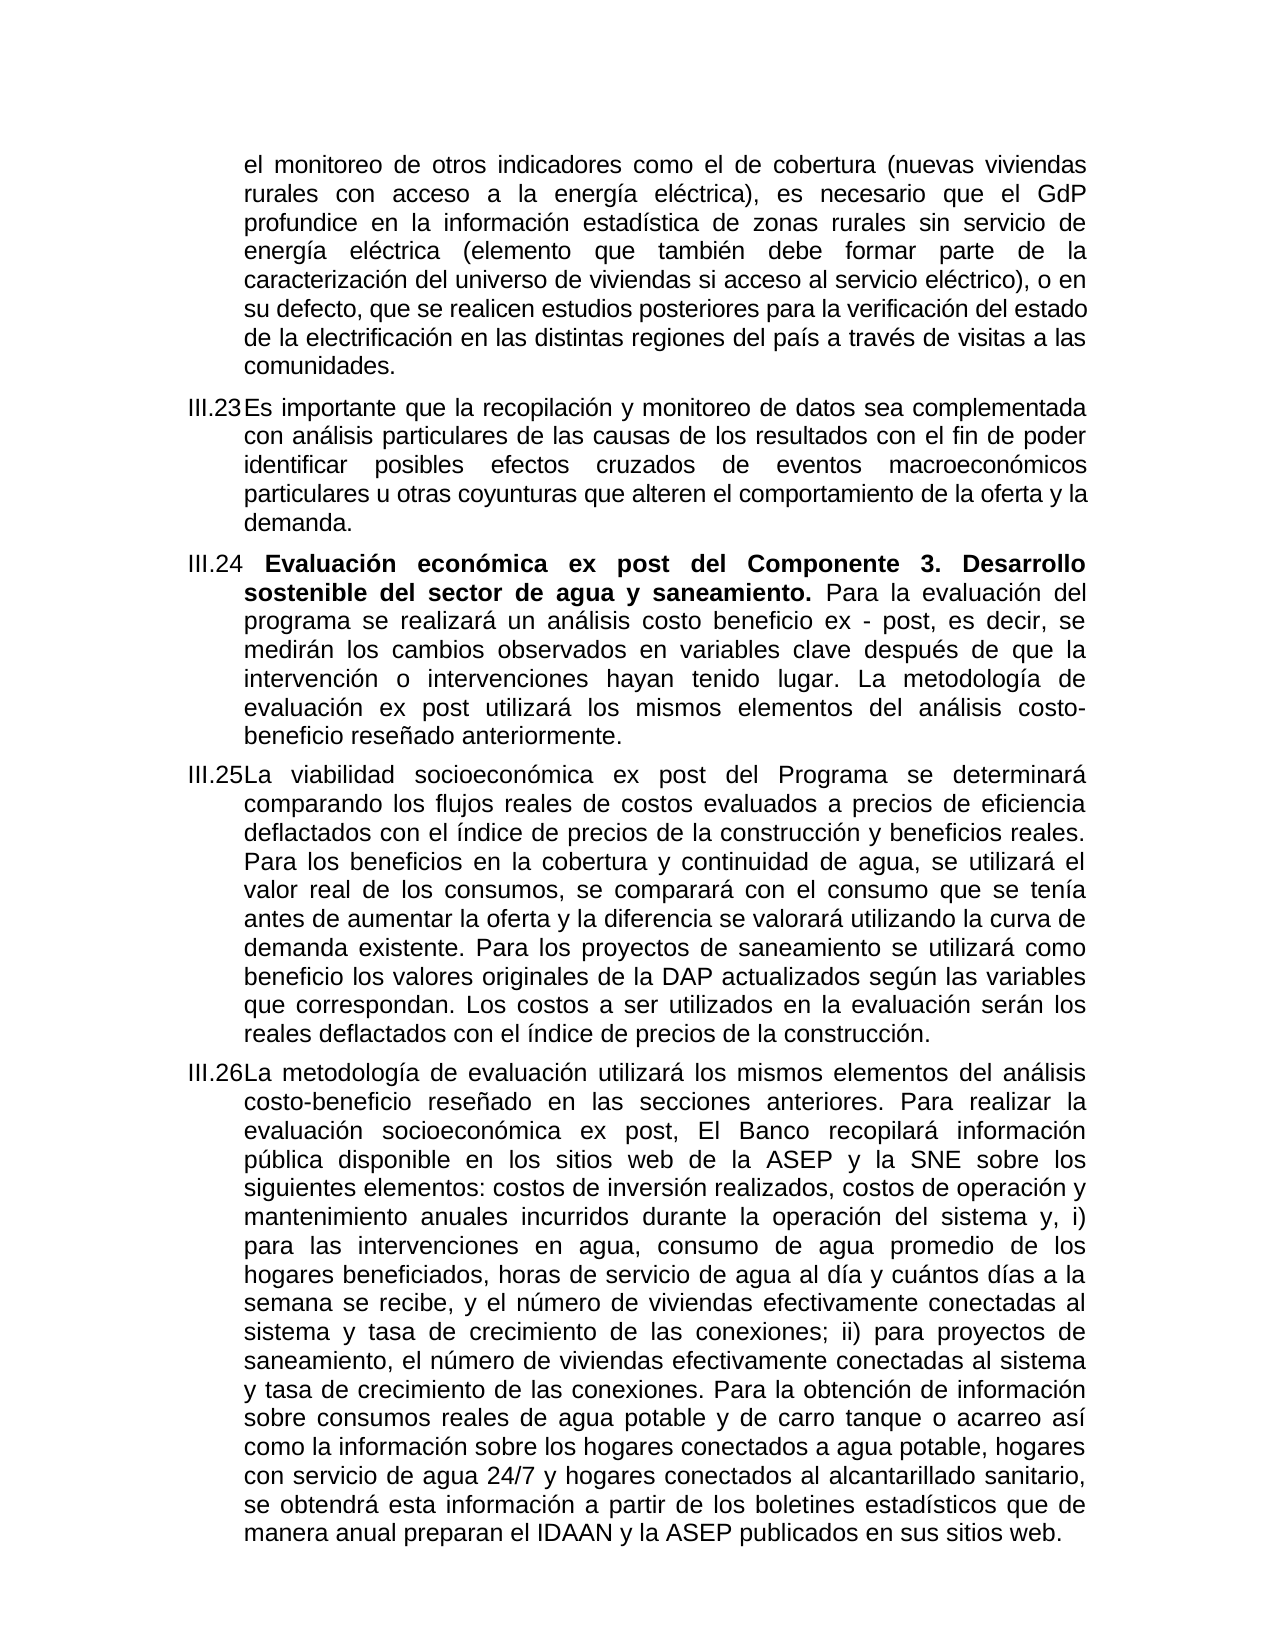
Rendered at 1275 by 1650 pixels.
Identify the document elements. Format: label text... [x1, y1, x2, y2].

list La metodología de evaluación utilizará los mismos elementos del análisis costo-beneficio reseñado en las secciones anteriores. Para realizar la evaluación socioeconómica ex post, El Banco recopilará información pública disponible en los sitios web de la ASEP y la SNE sobre los siguientes elementos: costos de inversión realizados, costos de operación y mantenimiento anuales incurridos durante la operación del sistema y, i) para las intervenciones en agua, consumo de agua promedio de los hogares beneficiados, horas de servicio de agua al día y cuántos días a la semana se recibe, y el número de viviendas efectivamente conectadas al sistema y tasa de crecimiento de las conexiones; ii) para proyectos de saneamiento, el número de viviendas efectivamente conectadas al sistema y tasa de crecimiento de las conexiones. Para la obtención de información sobre consumos reales de agua potable y de carro tanque o acarreo así como la información sobre los hogares conectados a agua potable, hogares con servicio de agua 24/7 y hogares conectados al alcantarillado sanitario, se obtendrá esta información a partir de los boletines estadísticos que de manera anual preparan el IDAAN y la ASEP publicados en sus sitios web. [187, 1058, 1087, 1547]
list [187, 150, 1087, 380]
list Es importante que la recopilación y monitoreo de datos sea complementada con análisis particulares de las causas de los resultados con el fin de poder identificar posibles efectos cruzados de eventos macroeconómicos particulares u otras coyunturas que alteren el comportamiento de la oferta y la demanda. [187, 392, 1087, 536]
list La viabilidad socioeconómica ex post del Programa se determinará comparando los flujos reales de costos evaluados a precios de eficiencia deflactados con el índice de precios de la construcción y beneficios reales. Para los beneficios en la cobertura y continuidad de agua, se utilizará el valor real de los consumos, se comparará con el consumo que se tenía antes de aumentar la oferta y la diferencia se valorará utilizando la curva de demanda existente. Para los proyectos de saneamiento se utilizará como beneficio los valores originales de la DAP actualizados según las variables que correspondan. Los costos a ser utilizados en la evaluación serán los reales deflactados con el índice de precios de la construcción. [187, 760, 1087, 1048]
list Evaluación económica ex post del Componente 3. Desarrollo sostenible del sector de agua y saneamiento. Para la evaluación del programa se realizará un análisis costo beneficio ex - post, es decir, se medirán los cambios observados en variables clave después de que la intervención o intervenciones hayan tenido lugar. La metodología de evaluación ex post utilizará los mismos elementos del análisis costo-beneficio reseñado anteriormente. [187, 549, 1087, 750]
